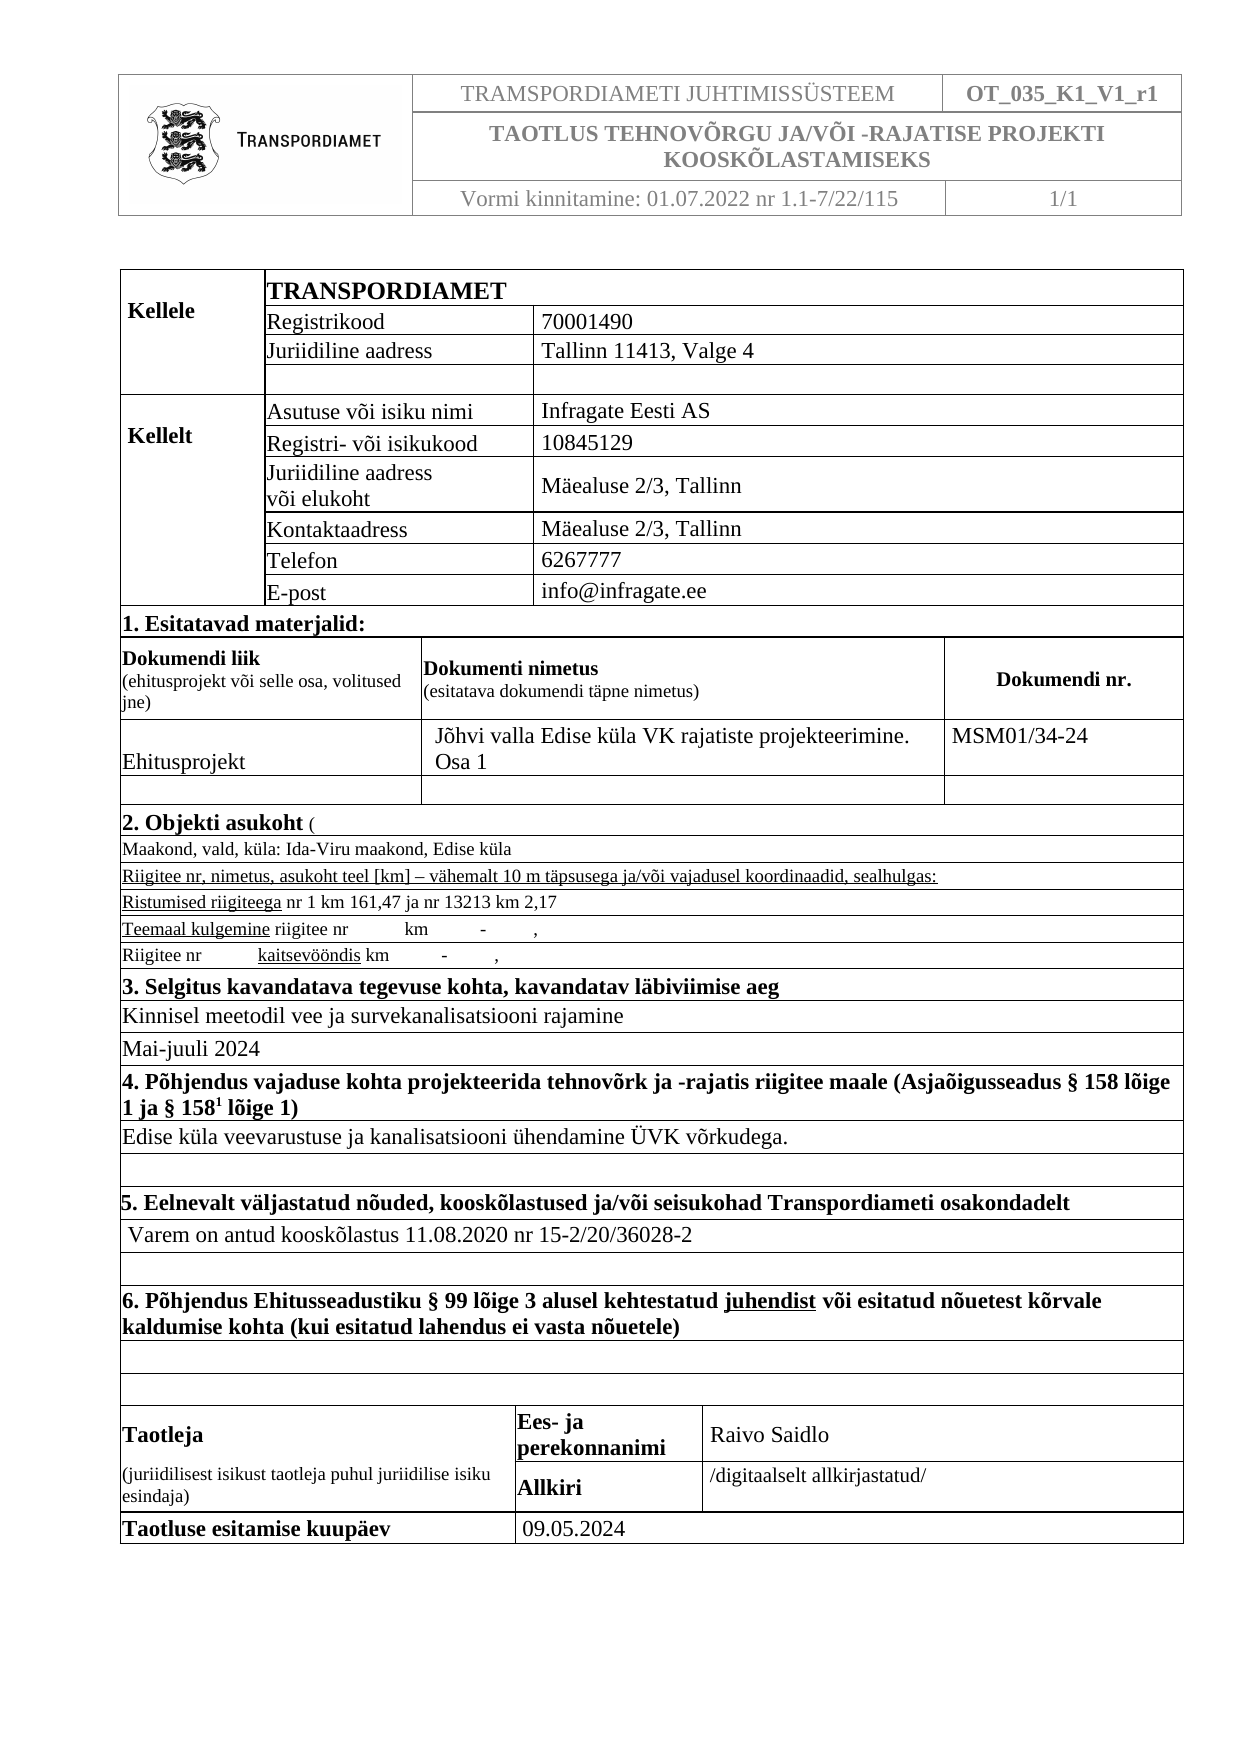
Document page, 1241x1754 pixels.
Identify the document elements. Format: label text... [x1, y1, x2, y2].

table_cell Kellelt [121, 395, 264, 605]
table_cell [422, 776, 944, 804]
table_cell 3. Selgitus kavandatava tegevuse kohta, kavandatav läbiviimise aeg [121, 969, 1183, 999]
table_cell Taotleja [121, 1406, 515, 1461]
table_cell Teemaal kulgemine riigitee nr km - , [121, 916, 1183, 942]
table_cell Registrikood [266, 306, 533, 334]
table_cell Mai-juuli 2024 [121, 1033, 1183, 1065]
table_cell [945, 776, 1183, 804]
table_cell 10845129 [534, 426, 1183, 456]
table_cell 6267777 [534, 544, 1183, 574]
table_cell (juriidilisest isikust taotleja puhul juriidilise isiku esindaja) [121, 1461, 515, 1511]
table_cell [121, 1374, 1183, 1405]
table_cell Maakond, vald, küla: Ida-Viru maakond, Edise küla [121, 836, 1183, 862]
table_header Kellele [121, 270, 264, 393]
picture [129, 85, 402, 204]
table_cell [121, 776, 421, 804]
table_cell [121, 1253, 1183, 1284]
table_header TRANSPORDIAMET [266, 270, 1183, 304]
table_cell Mäealuse 2/3, Tallinn [534, 457, 1183, 511]
table_cell 09.05.2024 [516, 1513, 1183, 1543]
table_cell Jõhvi valla Edise küla VK rajatiste projekteerimine. Osa 1 [422, 720, 944, 774]
table_cell Dokumendi nr. [945, 638, 1183, 719]
table_cell Ees- ja perekonnanimi [516, 1406, 702, 1461]
table_cell [121, 1341, 1183, 1373]
table_cell 4. Põhjendus vajaduse kohta projekteerida tehnovõrk ja -rajatis riigitee maale (Asjaõigusseadus § 158 lõige 1 ja § 1581 lõige 1) [121, 1066, 1183, 1120]
table_cell Varem on antud kooskõlastus 11.08.2020 nr 15-2/20/36028-2 [121, 1220, 1183, 1252]
table_cell 6. Põhjendus Ehitusseadustiku § 99 lõige 3 alusel kehtestatud juhendist või esitatud nõuetest kõrvale kaldumise kohta (kui esitatud lahendus ei vasta nõuetele) [121, 1286, 1183, 1340]
table_cell Riigitee nr kaitsevööndis km - , [121, 943, 1183, 968]
table_cell Telefon [266, 544, 533, 574]
table_cell info@infragate.ee [534, 575, 1183, 605]
table_cell Juriidiline aadress [266, 335, 533, 364]
table_cell Mäealuse 2/3, Tallinn [534, 513, 1183, 543]
table_cell Asutuse või isiku nimi [266, 395, 533, 425]
table_cell Edise küla veevarustuse ja kanalisatsiooni ühendamine ÜVK võrkudega. [121, 1121, 1183, 1153]
table_cell Dokumendi liik (ehitusprojekt või selle osa, volitused jne) [121, 638, 421, 719]
table_cell Infragate Eesti AS [534, 395, 1183, 425]
table_cell Juriidiline aadress või elukoht [266, 457, 533, 511]
table_cell Dokumenti nimetus (esitatava dokumendi täpne nimetus) [422, 638, 944, 719]
table_cell [121, 1154, 1183, 1186]
table_cell Ehitusprojekt [121, 720, 421, 774]
table_cell 5. Eelnevalt väljastatud nõuded, kooskõlastused ja/või seisukohad Transpordiameti osakondadelt [121, 1187, 1183, 1219]
table_cell MSM01/34-24 [945, 720, 1183, 774]
table_cell [266, 365, 533, 393]
table_cell E-post [266, 575, 533, 605]
table_cell Kinnisel meetodil vee ja survekanalisatsiooni rajamine [121, 1001, 1183, 1032]
table_cell Registri- või isikukood [266, 426, 533, 456]
table_cell Allkiri [516, 1462, 702, 1511]
table_cell Taotluse esitamise kuupäev [121, 1513, 515, 1543]
table_cell /digitaalselt allkirjastatud/ [703, 1462, 1183, 1511]
table_cell [534, 365, 1183, 393]
table_cell Riigitee nr, nimetus, asukoht teel [km] – vähemalt 10 m täpsusega ja/või vajadusel koordinaadid, sealhulgas: [121, 863, 1183, 888]
table_cell 70001490 [534, 306, 1183, 334]
table_cell Raivo Saidlo [703, 1406, 1183, 1461]
table_cell Tallinn 11413, Valge 4 [534, 335, 1183, 364]
table_cell 2. Objekti asukoht ( [121, 805, 1183, 835]
table_cell Ristumised riigiteega nr 1 km 161,47 ja nr 13213 km 2,17 [121, 890, 1183, 915]
table_cell 1. Esitatavad materjalid: [121, 606, 1183, 636]
table_cell Kontaktaadress [266, 513, 533, 543]
